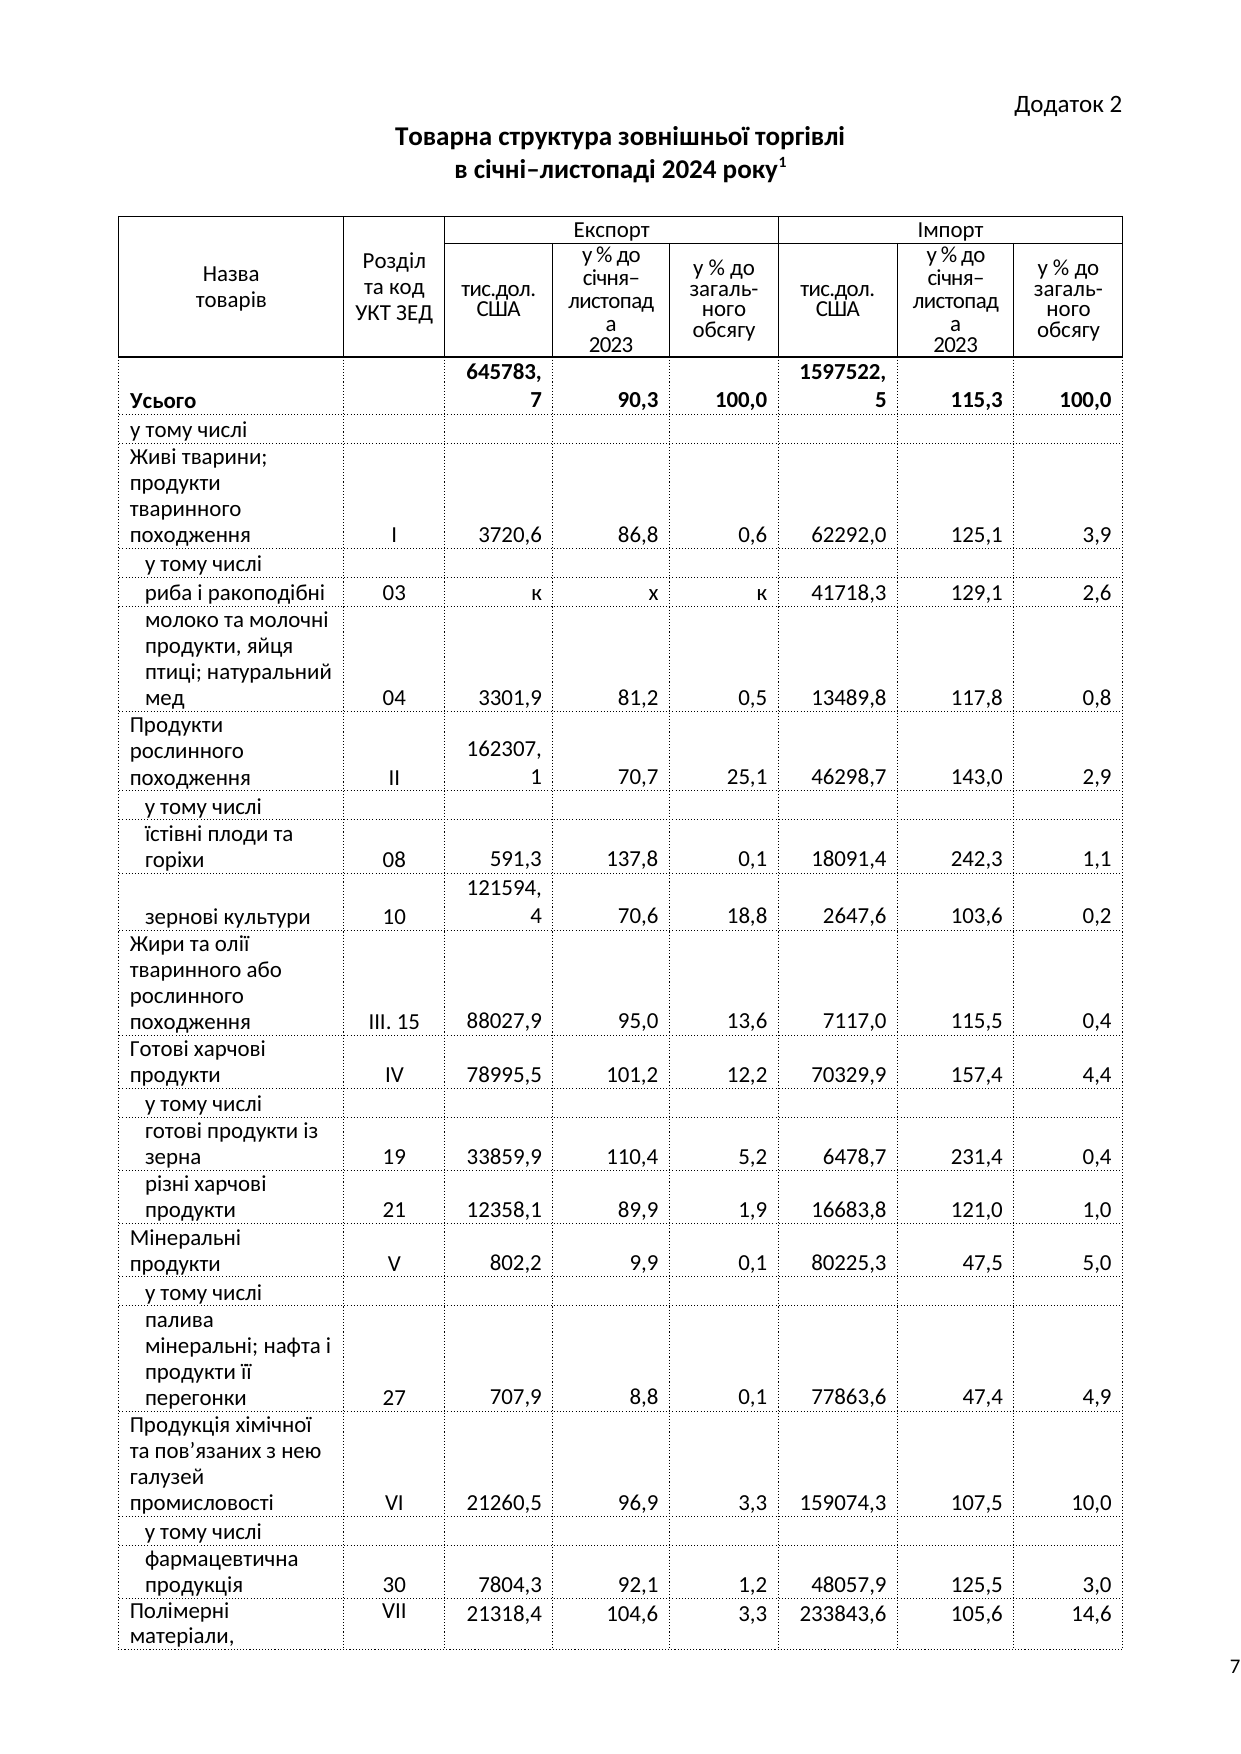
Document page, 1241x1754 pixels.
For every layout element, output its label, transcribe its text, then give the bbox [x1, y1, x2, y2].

table_cell 14,6 [1014, 1598, 1123, 1649]
table_cell 0,4 [1014, 1117, 1123, 1170]
table_cell [898, 548, 1014, 577]
table_cell 121594,4 [445, 873, 553, 929]
table_cell 0,1 [669, 1305, 778, 1411]
table_cell 129,1 [898, 577, 1014, 606]
table_cell [344, 548, 445, 577]
table_cell різні харчові продукти [119, 1170, 343, 1223]
table_cell 0,5 [669, 606, 778, 711]
table_cell 3,3 [669, 1598, 778, 1649]
text в січні–листопаді 2024 року1 [118, 152, 1122, 185]
table_cell 101,2 [553, 1035, 669, 1088]
table_cell 18,8 [669, 873, 778, 929]
table_cell 104,6 [553, 1598, 669, 1649]
table_cell 80225,3 [778, 1223, 897, 1276]
table_cell 105,6 [898, 1598, 1014, 1649]
table_cell [778, 1516, 897, 1545]
table_cell [445, 1516, 553, 1545]
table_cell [119, 1598, 343, 1649]
table_cell готові продукти із зерна [119, 1117, 343, 1170]
table_cell [669, 1276, 778, 1305]
table_cell у тому числі [119, 1088, 343, 1117]
table_cell 41718,3 [778, 577, 897, 606]
table_cell тис.дол. США [779, 244, 897, 356]
table_cell Продукція хімічної та пов’язаних з нею галузей промисловості [119, 1411, 343, 1516]
table_cell [445, 1088, 553, 1117]
table_cell VII [344, 1598, 445, 1649]
table_header Імпорт [779, 217, 1122, 243]
table_cell Жири та олії тваринного або рослинного походження [119, 930, 343, 1035]
table_cell палива мінеральні; нафта і продукти її перегонки [119, 1305, 343, 1411]
table_cell х [553, 577, 669, 606]
table_cell 159074,3 [778, 1411, 897, 1516]
table_cell 25,1 [669, 711, 778, 790]
table_cell 33859,9 [445, 1117, 553, 1170]
table_cell [1014, 790, 1123, 819]
table_cell 7804,3 [445, 1545, 553, 1598]
table_cell 0,8 [1014, 606, 1123, 711]
table_cell 162307,1 [445, 711, 553, 790]
table_cell 1,9 [669, 1170, 778, 1223]
table_cell 2,6 [1014, 577, 1123, 606]
table_cell [669, 548, 778, 577]
table_cell молоко та молочні продукти, яйця птиці; натуральний мед [119, 606, 343, 711]
table_cell 9,9 [553, 1223, 669, 1276]
table_cell 0,1 [669, 819, 778, 872]
table_cell тис.дол. США [445, 244, 552, 356]
table_cell 89,9 [553, 1170, 669, 1223]
table_cell [898, 1516, 1014, 1545]
table_cell 95,0 [553, 930, 669, 1035]
table_cell 1,0 [1014, 1170, 1123, 1223]
table_cell ІІІ. 15 [344, 930, 445, 1035]
table_cell 100,0 [1014, 358, 1123, 413]
table_cell Продукти рослинного походження [119, 711, 343, 790]
table_cell 107,5 [898, 1411, 1014, 1516]
table_cell к [445, 577, 553, 606]
table_cell [1014, 548, 1123, 577]
table_cell [553, 414, 669, 442]
table_cell 0,4 [1014, 930, 1123, 1035]
table_cell VI [344, 1411, 445, 1516]
table_cell [553, 1276, 669, 1305]
table_cell 78995,5 [445, 1035, 553, 1088]
table_cell 92,1 [553, 1545, 669, 1598]
table_cell [344, 1516, 445, 1545]
table_cell [1014, 1088, 1123, 1117]
table_cell [898, 1276, 1014, 1305]
table_cell [445, 790, 553, 819]
table_cell 645783,7 [445, 358, 553, 413]
table_cell 233843,6 [778, 1598, 897, 1649]
table_cell 115,5 [898, 930, 1014, 1035]
table_cell [344, 1088, 445, 1117]
table_cell 4,9 [1014, 1305, 1123, 1411]
table_cell 8,8 [553, 1305, 669, 1411]
table_cell 04 [344, 606, 445, 711]
table_cell [778, 548, 897, 577]
table_cell Готові харчові продукти [119, 1035, 343, 1088]
table_cell [1014, 1516, 1123, 1545]
table_cell [898, 414, 1014, 442]
table_cell 7117,0 [778, 930, 897, 1035]
table_cell у % до загаль- ного обсягу [670, 244, 778, 356]
table_cell 5,2 [669, 1117, 778, 1170]
table_cell [344, 790, 445, 819]
table_cell 70329,9 [778, 1035, 897, 1088]
table_cell Мінеральні продукти [119, 1223, 343, 1276]
table_cell 231,4 [898, 1117, 1014, 1170]
table_cell [778, 414, 897, 442]
table_cell 47,5 [898, 1223, 1014, 1276]
table_cell їстівні плоди та горіхи [119, 819, 343, 872]
table_cell у тому числі [119, 548, 343, 577]
table_cell 3,0 [1014, 1545, 1123, 1598]
table_cell 3,3 [669, 1411, 778, 1516]
table_cell у % до січня–листопада 2023 [553, 244, 669, 356]
table_cell 70,6 [553, 873, 669, 929]
table_cell 707,9 [445, 1305, 553, 1411]
table_cell к [669, 577, 778, 606]
table_cell у тому числі [119, 790, 343, 819]
table_cell [778, 1088, 897, 1117]
table_cell [669, 1088, 778, 1117]
table_cell [553, 1516, 669, 1545]
table_cell [553, 790, 669, 819]
table_cell I [344, 443, 445, 548]
table_cell 12,2 [669, 1035, 778, 1088]
table_cell 117,8 [898, 606, 1014, 711]
table_cell у тому числі [119, 1276, 343, 1305]
table_cell 10 [344, 873, 445, 929]
table_cell 125,1 [898, 443, 1014, 548]
table_cell 12358,1 [445, 1170, 553, 1223]
table_cell 1,2 [669, 1545, 778, 1598]
table_cell 4,4 [1014, 1035, 1123, 1088]
table_cell Усього [119, 358, 343, 413]
table_cell фармацевтична продукція [119, 1545, 343, 1598]
table_cell V [344, 1223, 445, 1276]
table_cell 08 [344, 819, 445, 872]
table_cell 96,9 [553, 1411, 669, 1516]
table_cell 90,3 [553, 358, 669, 413]
table_cell Живi тварини; продукти тваринного походження [119, 443, 343, 548]
text Товарна структура зовнішньої торгівлі [118, 119, 1122, 152]
table_cell 19 [344, 1117, 445, 1170]
table_cell у тому числі [119, 1516, 343, 1545]
table_cell 137,8 [553, 819, 669, 872]
table_cell 81,2 [553, 606, 669, 711]
table_cell 16683,8 [778, 1170, 897, 1223]
table_cell 21 [344, 1170, 445, 1223]
table_cell зернові культури [119, 873, 343, 929]
table_cell 03 [344, 577, 445, 606]
table_cell [669, 1516, 778, 1545]
table_cell [898, 790, 1014, 819]
table_cell [445, 414, 553, 442]
table_cell 5,0 [1014, 1223, 1123, 1276]
table_header Розділ та код УКТ ЗЕД [344, 217, 444, 356]
table_cell [1014, 414, 1123, 442]
table_cell [778, 790, 897, 819]
table_cell ІV [344, 1035, 445, 1088]
table_cell 10,0 [1014, 1411, 1123, 1516]
table_cell у % до загаль- ного обсягу [1014, 244, 1122, 356]
table_cell 115,3 [898, 358, 1014, 413]
table_cell 30 [344, 1545, 445, 1598]
table_header Назва товарів [119, 217, 343, 356]
table_cell 27 [344, 1305, 445, 1411]
text Додаток 2 [118, 89, 1122, 119]
table_cell [898, 1088, 1014, 1117]
table_cell 0,6 [669, 443, 778, 548]
table_cell [553, 1088, 669, 1117]
table_cell 100,0 [669, 358, 778, 413]
table_cell 3301,9 [445, 606, 553, 711]
table_cell 110,4 [553, 1117, 669, 1170]
table_cell риба і ракоподібні [119, 577, 343, 606]
table_cell у % до січня–листопада 2023 [898, 244, 1013, 356]
table_cell 3720,6 [445, 443, 553, 548]
table_cell [344, 414, 445, 442]
table_cell 242,3 [898, 819, 1014, 872]
table_cell 77863,6 [778, 1305, 897, 1411]
table_cell у тому числі [119, 414, 343, 442]
table_cell [669, 790, 778, 819]
table_cell 802,2 [445, 1223, 553, 1276]
table_cell 591,3 [445, 819, 553, 872]
table_cell 0,2 [1014, 873, 1123, 929]
table_cell 3,9 [1014, 443, 1123, 548]
table_cell [344, 1276, 445, 1305]
table_cell [669, 414, 778, 442]
table_cell 47,4 [898, 1305, 1014, 1411]
table_cell 103,6 [898, 873, 1014, 929]
table_cell 70,7 [553, 711, 669, 790]
table_cell 0,1 [669, 1223, 778, 1276]
table_cell [445, 548, 553, 577]
table_cell [778, 1276, 897, 1305]
table_cell 86,8 [553, 443, 669, 548]
table_cell 46298,7 [778, 711, 897, 790]
table_cell 13489,8 [778, 606, 897, 711]
table_cell 18091,4 [778, 819, 897, 872]
table_cell 125,5 [898, 1545, 1014, 1598]
table_cell 62292,0 [778, 443, 897, 548]
table_cell 143,0 [898, 711, 1014, 790]
table_cell 121,0 [898, 1170, 1014, 1223]
table_cell 157,4 [898, 1035, 1014, 1088]
table_cell 48057,9 [778, 1545, 897, 1598]
table_cell [445, 1276, 553, 1305]
table_cell 21260,5 [445, 1411, 553, 1516]
table_cell [344, 358, 445, 413]
table_cell 21318,4 [445, 1598, 553, 1649]
table_cell 6478,7 [778, 1117, 897, 1170]
table_cell 1597522,5 [778, 358, 897, 413]
table_cell ІІ [344, 711, 445, 790]
table_cell [1014, 1276, 1123, 1305]
table_cell 88027,9 [445, 930, 553, 1035]
table_cell 2647,6 [778, 873, 897, 929]
table_cell 13,6 [669, 930, 778, 1035]
table_header Експорт [445, 217, 778, 243]
table_cell 2,9 [1014, 711, 1123, 790]
table_cell 1,1 [1014, 819, 1123, 872]
table_cell [553, 548, 669, 577]
